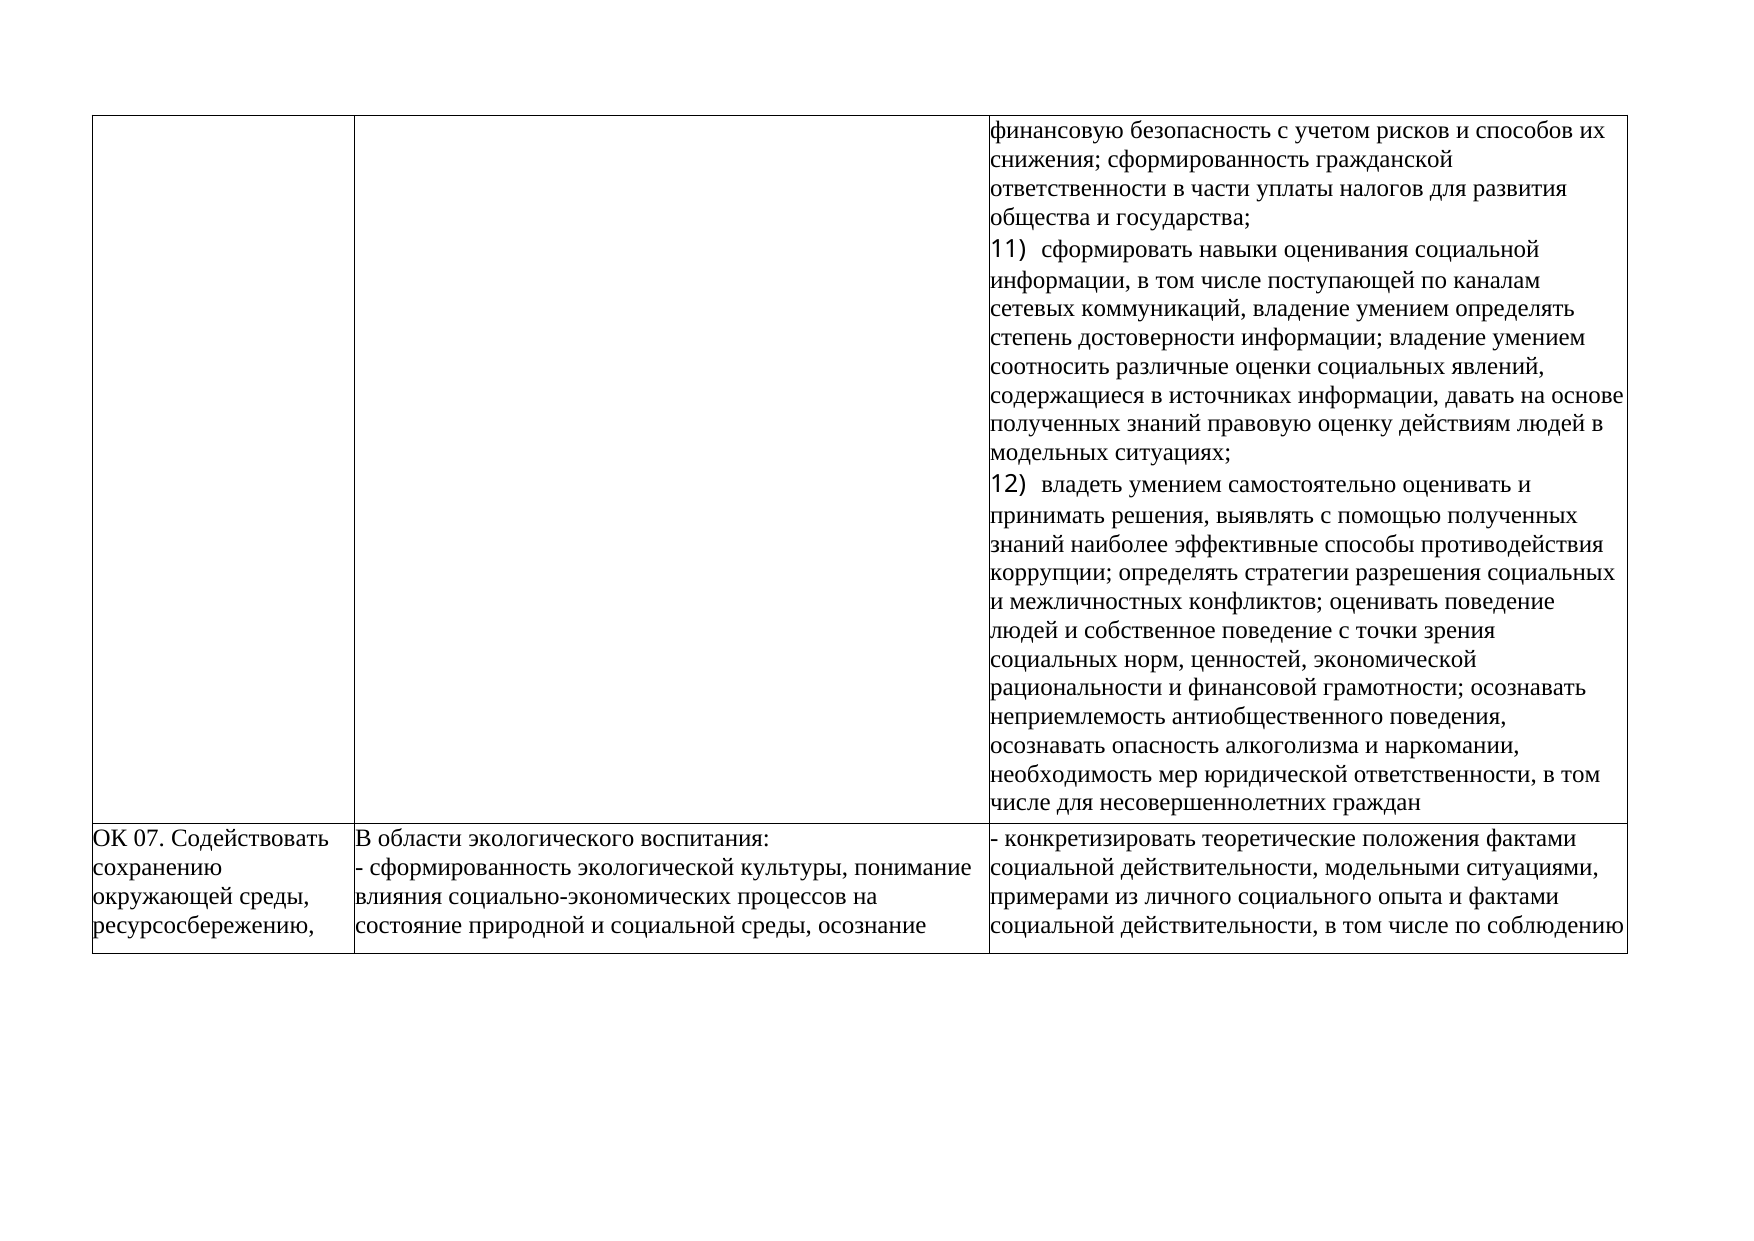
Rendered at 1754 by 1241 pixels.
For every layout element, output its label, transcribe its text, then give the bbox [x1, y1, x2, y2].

table_cell [93, 116, 354, 822]
table_cell [355, 116, 989, 822]
table_cell финансовую безопасность с учетом рисков и способов их снижения; сформированность гражданской ответственности в части уплаты налогов для развития общества и государства; сформировать навыки оценивания социальной информации, в том числе поступающей по каналам сетевых коммуникаций, владение умением определять степень достоверности информации; владение умением соотносить различные оценки социальных явлений, содержащиеся в источниках информации, давать на основе полученных знаний правовую оценку действиям людей в модельных ситуациях; владеть умением самостоятельно оценивать и принимать решения, выявлять с помощью полученных знаний наиболее эффективные способы противодействия коррупции; определять стратегии разрешения социальных и межличностных конфликтов; оценивать поведение людей и собственное поведение с точки зрения социальных норм, ценностей, экономической рациональности и финансовой грамотности; осознавать неприемлемость антиобщественного поведения, осознавать опасность алкоголизма и наркомании, необходимость мер юридической ответственности, в том числе для несовершеннолетних граждан [990, 116, 1627, 822]
table_cell В области экологического воспитания: - сформированность экологической культуры, понимание влияния социально-экономических процессов на состояние природной и социальной среды, осознание [355, 824, 989, 952]
table_cell - конкретизировать теоретические положения фактами социальной действительности, модельными ситуациями, примерами из личного социального опыта и фактами социальной действительности, в том числе по соблюдению [990, 824, 1627, 952]
table_cell ОК 07. Содействовать сохранению окружающей среды, ресурсосбережению, [93, 824, 354, 952]
